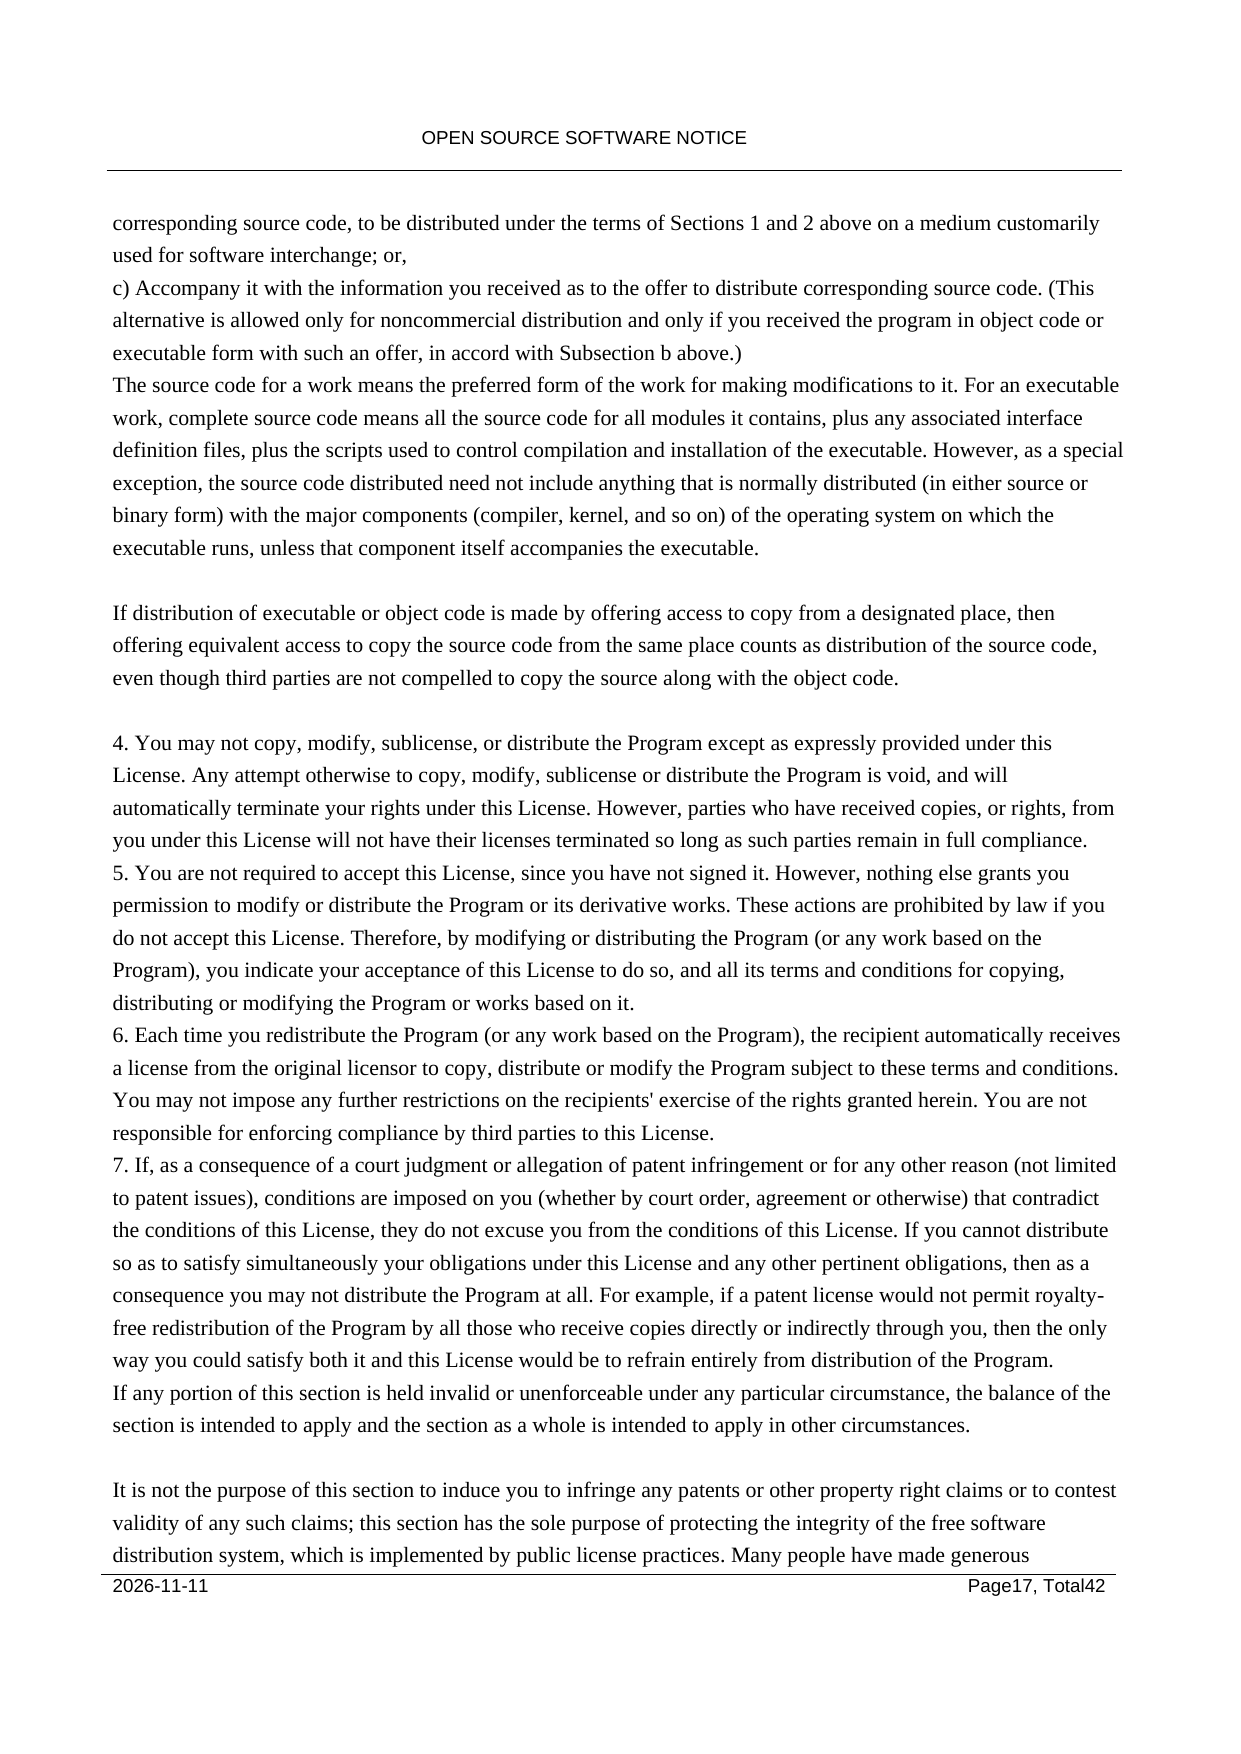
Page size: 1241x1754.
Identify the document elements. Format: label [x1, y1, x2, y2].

text [112, 206, 1128, 1571]
